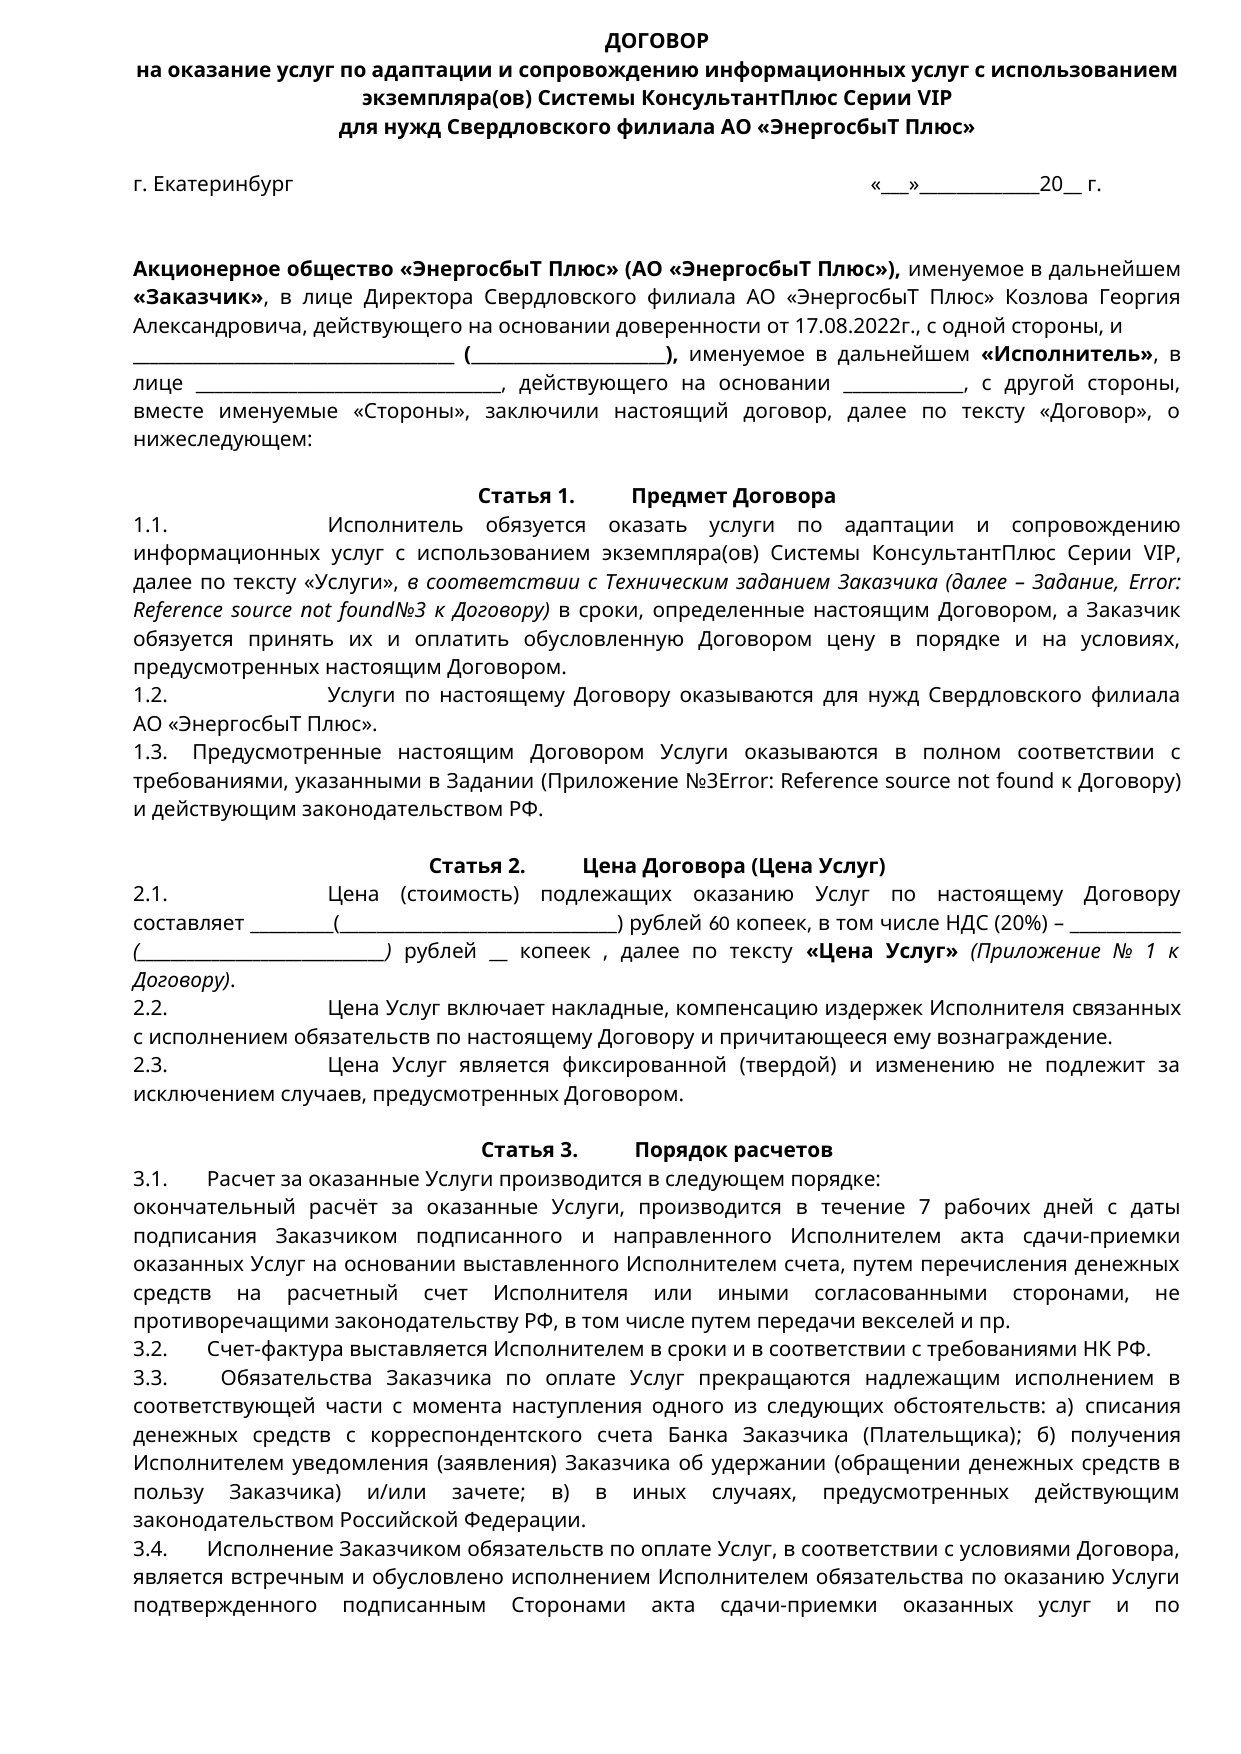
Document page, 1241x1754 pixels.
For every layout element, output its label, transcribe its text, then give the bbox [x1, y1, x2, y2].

list Счет-фактура выставляется Исполнителем в сроки и в соответствии с требованиями НК РФ. [133, 1334, 1181, 1363]
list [133, 1534, 1181, 1619]
text г. Екатеринбург «___»_____________20__ г. [133, 169, 1181, 197]
list Цена Услуг включает накладные, компенсацию издержек Исполнителя связанных с исполнением обязательств по настоящему Договору и причитающееся ему вознаграждение. [133, 993, 1181, 1050]
list Обязательства Заказчика по оплате Услуг прекращаются надлежащим исполнением в соответствующей части с момента наступления одного из следующих обстоятельств: а) списания денежных средств с корреспондентского счета Банка Заказчика (Плательщика); б) получения Исполнителем уведомления (заявления) Заказчика об удержании (обращении денежных средств в пользу Заказчика) и/или зачете; в) в иных случаях, предусмотренных действующим законодательством Российской Федерации. [133, 1363, 1181, 1534]
subtitle Предмет Договора [133, 481, 1181, 510]
list Расчет за оказанные Услуги производится в следующем порядке: [133, 1164, 1181, 1192]
list окончательный расчёт за оказанные Услуги, производится в течение 7 рабочих дней с даты подписания Заказчиком подписанного и направленного Исполнителем акта сдачи-приемки оказанных Услуг на основании выставленного Исполнителем счета, путем перечисления денежных средств на расчетный счет Исполнителя или иными согласованными сторонами, не противоречащими законодательству РФ, в том числе путем передачи векселей и пр. [133, 1192, 1181, 1334]
subtitle Цена Договора (Цена Услуг) [133, 851, 1181, 879]
subtitle Порядок расчетов [133, 1136, 1181, 1164]
text Акционерное общество «ЭнергосбыТ Плюс» (АО «ЭнергосбыТ Плюс»), именуемое в дальнейшем «Заказчик», в лице Директора Свердловского филиала АО «ЭнергосбыТ Плюс» Козлова Георгия Александровича, действующего на основании доверенности от 17.08.2022г., с одной стороны, и [133, 254, 1181, 339]
list Услуги по настоящему Договору оказываются для нужд Свердловского филиала АО «ЭнергосбыТ Плюс». [133, 681, 1181, 737]
text для нужд Свердловского филиала АО «ЭнергосбыТ Плюс» [133, 112, 1181, 140]
text ______________________________________ (_______________________), именуемое в дальнейшем «Исполнитель», в лице _________________________________, действующего на основании _____________, с другой стороны, вместе именуемые «Стороны», заключили настоящий договор, далее по тексту «Договор», о нижеследующем: [133, 339, 1181, 453]
list Цена (стоимость) подлежащих оказанию Услуг по настоящему Договору составляет _________(______________________________) рублей 60 копеек, в том числе НДС (20%) – ____________ (______________________________) рублей __ копеек , далее по тексту «Цена Услуг» (Приложение № 1 к Договору). [133, 879, 1181, 993]
text на оказание услуг по адаптации и сопровождению информационных услуг с использованием экземпляра(ов) Системы КонсультантПлюс Серии VIP [133, 55, 1181, 112]
list Цена Услуг является фиксированной (твердой) и изменению не подлежит за исключением случаев, предусмотренных Договором. [133, 1050, 1181, 1107]
text ДОГОВОР [133, 26, 1181, 55]
